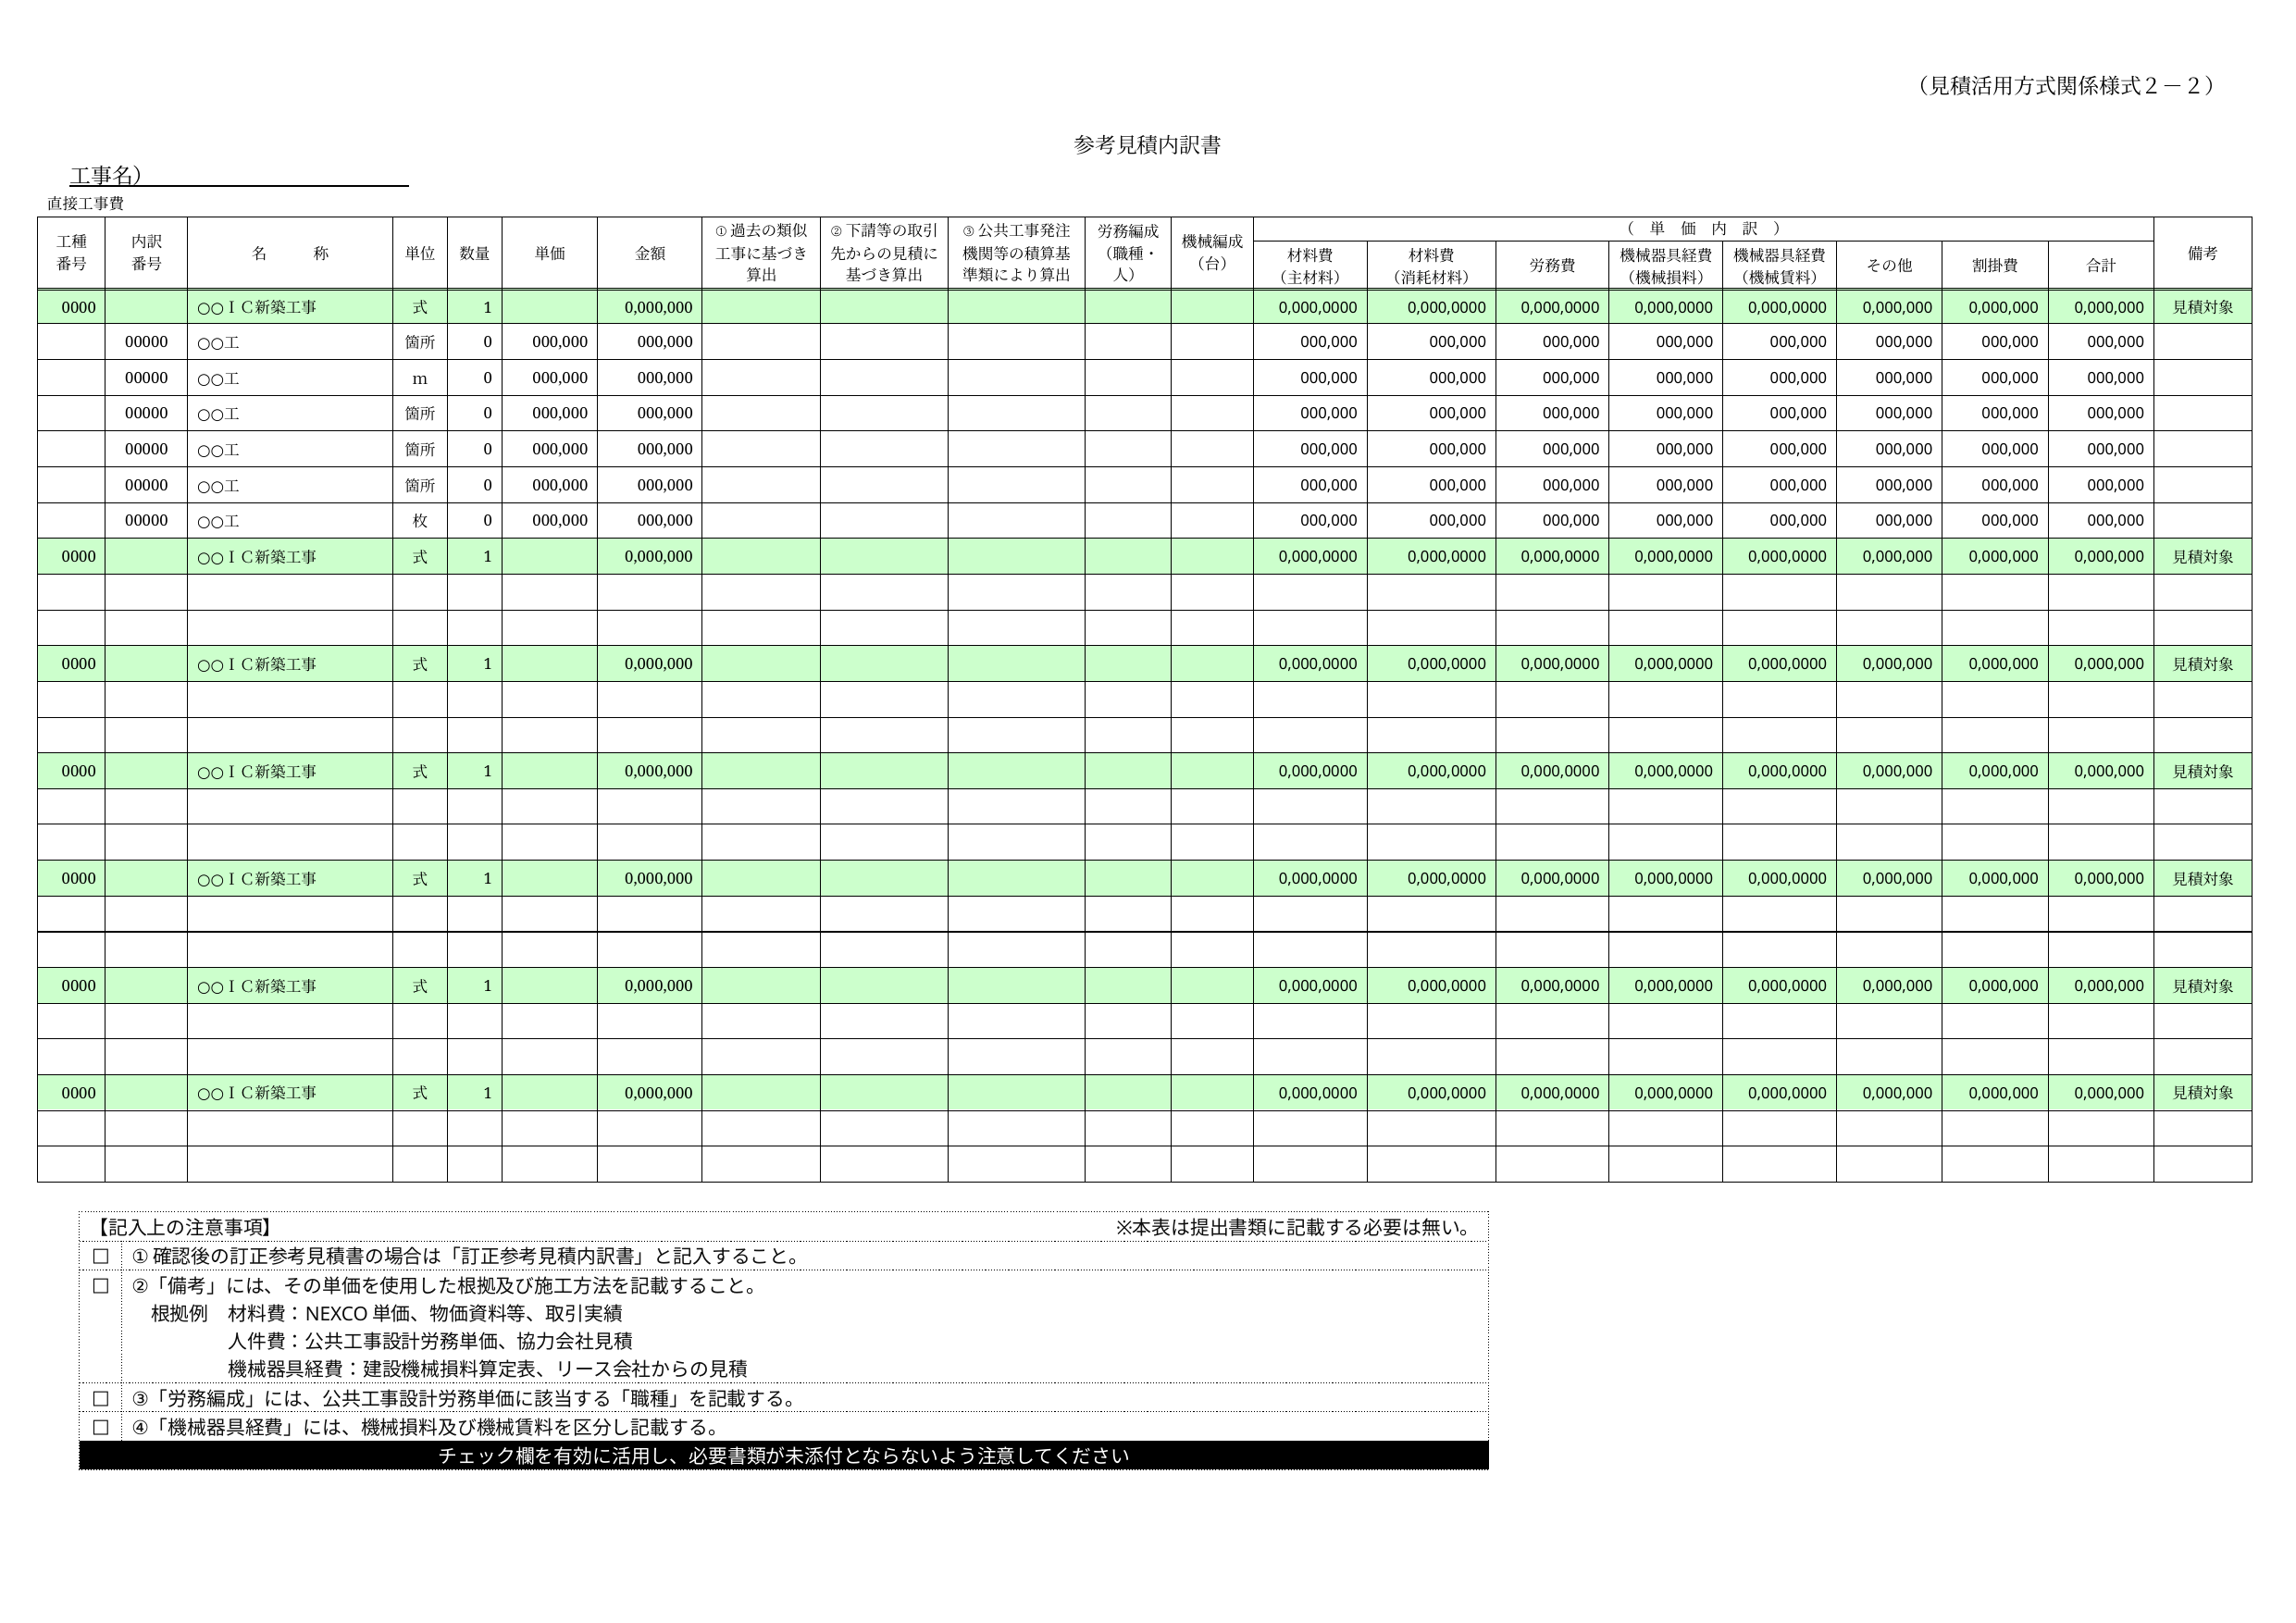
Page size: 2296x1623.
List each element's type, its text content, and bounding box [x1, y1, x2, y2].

table_cell [949, 360, 1085, 395]
table_cell [188, 933, 392, 967]
table_cell [1172, 682, 1253, 716]
table_cell [105, 1075, 187, 1109]
table_cell [1723, 789, 1836, 824]
table_cell 0,000,000 [598, 1075, 701, 1109]
table_cell [702, 431, 820, 466]
table_cell 0,000,0000 [1609, 291, 1722, 323]
table_cell 0,000,0000 [1254, 753, 1367, 788]
table_cell [1172, 503, 1253, 538]
text 工事名） [69, 159, 2226, 190]
table_cell 0000 [38, 1075, 105, 1109]
table_cell 000,000 [1837, 431, 1942, 466]
table_cell [1942, 824, 2048, 860]
table_cell [1837, 1111, 1942, 1146]
table_cell 000,000 [1254, 396, 1367, 430]
table_cell [1254, 682, 1367, 716]
table_cell 機械器具経費 （機械賃料） [1723, 242, 1836, 288]
table_cell [1086, 718, 1171, 752]
table_cell ②下請等の取引先からの見積に基づき算出 [821, 217, 948, 288]
table_cell 0,000,000 [1837, 753, 1942, 788]
table_cell [1942, 789, 2048, 824]
table_cell 000,000 [1942, 324, 2048, 359]
table_cell [1368, 682, 1496, 716]
table_cell [503, 933, 597, 967]
table_cell [448, 575, 502, 609]
table_cell ○○ＩＣ新築工事 [188, 646, 392, 681]
table_cell 0,000,000 [2049, 646, 2153, 681]
table_cell [105, 1146, 187, 1182]
table_cell [1837, 1146, 1942, 1182]
table_cell 00000 [105, 324, 187, 359]
table_cell [949, 1146, 1085, 1182]
table_cell [1172, 897, 1253, 931]
table_cell [1254, 611, 1367, 645]
table_cell [1172, 824, 1253, 860]
table_cell [821, 539, 948, 574]
table_cell [448, 789, 502, 824]
table_cell [1254, 575, 1367, 609]
table_cell 式 [393, 291, 447, 323]
table_cell 単価 [503, 217, 597, 288]
table_cell [702, 646, 820, 681]
table_cell [1254, 933, 1367, 967]
table_cell 0,000,0000 [1368, 861, 1496, 896]
table_cell 000,000 [1942, 431, 2048, 466]
table_cell [1609, 1111, 1722, 1146]
table_cell [105, 646, 187, 681]
table_cell 00000 [105, 360, 187, 395]
table_cell 000,000 [1609, 396, 1722, 430]
table_cell [2154, 789, 2252, 824]
table_cell [38, 789, 105, 824]
table_cell 0,000,0000 [1368, 753, 1496, 788]
table_cell 0000 [38, 291, 105, 323]
table_cell [1837, 933, 1942, 967]
table_cell [448, 611, 502, 645]
table_cell 見積対象 [2154, 539, 2252, 574]
table_cell [702, 1111, 820, 1146]
table_cell 000,000 [1609, 360, 1722, 395]
table_cell 0,000,000 [1837, 539, 1942, 574]
table_cell [1609, 1004, 1722, 1038]
table_cell [1086, 968, 1171, 1003]
table_cell [188, 1004, 392, 1038]
table_cell 000,000 [1723, 431, 1836, 466]
table_cell [503, 1075, 597, 1109]
table_cell [1496, 575, 1608, 609]
table_cell [821, 824, 948, 860]
table_cell [503, 1146, 597, 1182]
table_cell [38, 431, 105, 466]
table_cell 000,000 [1942, 396, 2048, 430]
table_cell ②「備考」には、その単価を使用した根拠及び施工方法を記載すること。 根拠例 材料費：NEXCO単価、物価資料等、取引実績 人件費：公共工事設計労務単価、協力会社見積 機械器具経費：建設機械損料算定表、リース会社からの見積 [122, 1270, 1489, 1382]
table_cell 箇所 [393, 467, 447, 502]
table_cell 0,000,000 [598, 968, 701, 1003]
table_cell [105, 682, 187, 716]
table_cell [448, 682, 502, 716]
table_cell 000,000 [1837, 503, 1942, 538]
table_cell 0 [448, 360, 502, 395]
table_cell 000,000 [1723, 467, 1836, 502]
table_cell [503, 1004, 597, 1038]
table_cell [702, 503, 820, 538]
table_cell 備考 [2154, 217, 2252, 288]
table_cell 0,000,0000 [1609, 1075, 1722, 1109]
table_cell [821, 1004, 948, 1038]
table_cell [2154, 824, 2252, 860]
table_cell 0,000,000 [1942, 291, 2048, 323]
table_cell [2049, 611, 2153, 645]
table_cell 0 [448, 431, 502, 466]
table_cell [821, 575, 948, 609]
table_cell 000,000 [1723, 360, 1836, 395]
table_cell 0,000,0000 [1723, 753, 1836, 788]
table_cell [821, 789, 948, 824]
table_cell [1837, 575, 1942, 609]
table_cell [949, 897, 1085, 931]
table_cell □ [80, 1241, 122, 1270]
table_cell [1254, 824, 1367, 860]
table_cell [821, 611, 948, 645]
table_cell 000,000 [1496, 360, 1608, 395]
table_cell [598, 575, 701, 609]
table_cell 000,000 [1496, 324, 1608, 359]
table_cell 式 [393, 646, 447, 681]
table_cell [38, 933, 105, 967]
table_cell [188, 682, 392, 716]
table_cell [2154, 1111, 2252, 1146]
table_cell [949, 1004, 1085, 1038]
table_cell 0 [448, 324, 502, 359]
table_cell [598, 1146, 701, 1182]
table_cell 0,000,000 [2049, 1075, 2153, 1109]
table_cell 0,000,0000 [1368, 1075, 1496, 1109]
table_cell ①過去の類似工事に基づき算出 [702, 217, 820, 288]
table_cell 000,000 [1609, 503, 1722, 538]
table_cell [393, 1004, 447, 1038]
table_cell 000,000 [1496, 503, 1608, 538]
table_cell 000,000 [2049, 324, 2153, 359]
table_cell 000,000 [598, 503, 701, 538]
table_cell [1609, 611, 1722, 645]
table_cell 000,000 [1723, 324, 1836, 359]
table_cell ○○ＩＣ新築工事 [188, 861, 392, 896]
table_cell [949, 789, 1085, 824]
table_cell [949, 575, 1085, 609]
table_cell [1086, 1004, 1171, 1038]
table_cell 000,000 [503, 324, 597, 359]
table_cell [105, 1039, 187, 1074]
table_cell 0000 [38, 646, 105, 681]
table_cell [1942, 718, 2048, 752]
table_cell [1254, 789, 1367, 824]
table_cell 000,000 [1368, 431, 1496, 466]
table_cell 000,000 [598, 360, 701, 395]
table_cell 0,000,0000 [1496, 539, 1608, 574]
table_cell 0,000,000 [2049, 291, 2153, 323]
table_cell [949, 968, 1085, 1003]
table_cell [2154, 611, 2252, 645]
table_cell 000,000 [503, 431, 597, 466]
table_cell [2154, 682, 2252, 716]
table_cell [949, 682, 1085, 716]
table_cell [503, 291, 597, 323]
table_cell [1368, 933, 1496, 967]
table_cell 0 [448, 503, 502, 538]
table_cell 000,000 [1368, 324, 1496, 359]
table_cell [598, 611, 701, 645]
table_header ※本表は提出書類に記載する必要は無い。 [779, 1211, 1489, 1241]
table_cell 機械編成（台） [1172, 217, 1253, 288]
table_cell [448, 824, 502, 860]
table_cell （ 単 価 内 訳 ） [1254, 217, 2153, 241]
table_cell [38, 575, 105, 609]
table_cell 1 [448, 861, 502, 896]
table_cell ○○工 [188, 503, 392, 538]
table_cell ○○工 [188, 431, 392, 466]
table_cell 000,000 [1609, 324, 1722, 359]
table_cell [1254, 718, 1367, 752]
table_cell 見積対象 [2154, 291, 2252, 323]
table_cell 000,000 [1609, 431, 1722, 466]
table_cell ○○工 [188, 396, 392, 430]
table_cell [2049, 1146, 2153, 1182]
table_cell [949, 324, 1085, 359]
table_cell [38, 503, 105, 538]
table_cell [2049, 575, 2153, 609]
table_cell [503, 824, 597, 860]
table_cell [1368, 1004, 1496, 1038]
table_cell 0,000,000 [1942, 968, 2048, 1003]
table_cell 1 [448, 968, 502, 1003]
table_cell 00000 [105, 396, 187, 430]
table_cell [38, 1039, 105, 1074]
table_cell 000,000 [1254, 467, 1367, 502]
table_cell [821, 897, 948, 931]
table_cell 000,000 [1368, 360, 1496, 395]
table_cell [1723, 682, 1836, 716]
table_cell [1837, 682, 1942, 716]
table_cell [2154, 718, 2252, 752]
table_cell 1 [448, 646, 502, 681]
table_cell 材料費 （消耗材料） [1368, 242, 1496, 288]
table_cell [393, 682, 447, 716]
table_cell [448, 1039, 502, 1074]
table_cell 0,000,0000 [1254, 1075, 1367, 1109]
table_cell [1172, 396, 1253, 430]
table_cell [503, 753, 597, 788]
table_cell [105, 1004, 187, 1038]
table_cell [1942, 575, 2048, 609]
table_cell 単位 [393, 217, 447, 288]
table_cell [2154, 1004, 2252, 1038]
table_cell [393, 1146, 447, 1182]
table_cell [1086, 611, 1171, 645]
table_cell 0,000,0000 [1254, 861, 1367, 896]
table_cell [949, 431, 1085, 466]
table_cell 000,000 [1496, 431, 1608, 466]
table_cell [1172, 968, 1253, 1003]
table_cell 000,000 [1496, 396, 1608, 430]
table_cell [1172, 467, 1253, 502]
table_cell 000,000 [1837, 467, 1942, 502]
table_cell [1254, 1039, 1367, 1074]
table_cell 0,000,000 [1942, 1075, 2048, 1109]
table_cell [1723, 1004, 1836, 1038]
table_cell [105, 718, 187, 752]
table_cell [1942, 682, 2048, 716]
table_cell [1368, 824, 1496, 860]
table_cell [702, 360, 820, 395]
table_cell 00000 [105, 467, 187, 502]
table_cell [821, 682, 948, 716]
table_cell [503, 575, 597, 609]
table_cell [1086, 324, 1171, 359]
table_cell [1609, 1146, 1722, 1182]
table_cell [188, 1146, 392, 1182]
table_cell 0,000,000 [1942, 646, 2048, 681]
table_cell [393, 1111, 447, 1146]
table_cell [949, 933, 1085, 967]
table_cell 見積対象 [2154, 968, 2252, 1003]
table_cell 0,000,0000 [1723, 291, 1836, 323]
table_cell ①確認後の訂正参考見積書の場合は「訂正参考見積内訳書」と記入すること。 [122, 1241, 1489, 1270]
table_cell 0,000,0000 [1254, 646, 1367, 681]
table_cell [702, 824, 820, 860]
table_cell [448, 897, 502, 931]
table_cell [393, 824, 447, 860]
table_cell [1368, 718, 1496, 752]
table_cell 見積対象 [2154, 1075, 2252, 1109]
table_cell 0,000,0000 [1496, 968, 1608, 1003]
table_cell [1609, 789, 1722, 824]
table_cell [105, 1111, 187, 1146]
table_cell [2049, 1004, 2153, 1038]
table_cell [1496, 897, 1608, 931]
table_cell 0,000,000 [598, 753, 701, 788]
table_cell [598, 1111, 701, 1146]
table_cell [1086, 897, 1171, 931]
table_cell [188, 1039, 392, 1074]
table_cell 000,000 [1254, 360, 1367, 395]
table_cell [1368, 1146, 1496, 1182]
table_cell [1172, 646, 1253, 681]
table_cell 0,000,000 [2049, 861, 2153, 896]
table_cell [1086, 539, 1171, 574]
table_cell [598, 897, 701, 931]
table_cell [2049, 718, 2153, 752]
table_cell [949, 611, 1085, 645]
table_cell [1086, 360, 1171, 395]
table_header [392, 190, 2258, 217]
table_cell [702, 1146, 820, 1182]
table_cell [702, 575, 820, 609]
table_cell [1086, 682, 1171, 716]
table_cell [393, 789, 447, 824]
table_cell [1254, 1111, 1367, 1146]
table_cell [598, 1039, 701, 1074]
table_cell 000,000 [1609, 467, 1722, 502]
table_cell [1723, 718, 1836, 752]
table_cell 000,000 [1837, 360, 1942, 395]
table_cell [1837, 897, 1942, 931]
table_cell [1086, 933, 1171, 967]
table_cell 割掛費 [1942, 242, 2048, 288]
table_cell [1172, 753, 1253, 788]
table_cell 0,000,0000 [1609, 539, 1722, 574]
table_cell [702, 539, 820, 574]
table_cell [702, 611, 820, 645]
table_cell [393, 718, 447, 752]
table_cell 名 称 [188, 217, 392, 288]
table_cell 合計 [2049, 242, 2153, 288]
table_cell [38, 824, 105, 860]
table_cell [702, 324, 820, 359]
table_cell 0,000,0000 [1368, 539, 1496, 574]
table_cell [702, 933, 820, 967]
table_cell 0,000,0000 [1723, 646, 1836, 681]
table_cell [702, 753, 820, 788]
table_cell 1 [448, 753, 502, 788]
table_cell [821, 968, 948, 1003]
table_cell [949, 396, 1085, 430]
table_cell [1086, 753, 1171, 788]
table_cell [1496, 1004, 1608, 1038]
table_header 直接工事費 [37, 190, 392, 217]
table_cell [1172, 933, 1253, 967]
table_cell [1172, 1004, 1253, 1038]
table_cell [105, 897, 187, 931]
table_cell [1086, 431, 1171, 466]
table_cell [2154, 1146, 2252, 1182]
table_cell [1172, 1146, 1253, 1182]
table_cell 000,000 [598, 467, 701, 502]
table_cell 000,000 [598, 324, 701, 359]
table_cell [1086, 1039, 1171, 1074]
table_cell [2154, 360, 2252, 395]
table_cell [38, 1111, 105, 1146]
table_cell [1837, 1039, 1942, 1074]
table_cell 000,000 [598, 431, 701, 466]
table_cell [105, 861, 187, 896]
table_cell [188, 611, 392, 645]
table_cell 0,000,000 [2049, 968, 2153, 1003]
table_cell [2049, 933, 2153, 967]
table_cell [1496, 611, 1608, 645]
table_cell 0 [448, 396, 502, 430]
table_cell [1086, 575, 1171, 609]
table_cell [38, 611, 105, 645]
table_cell 0,000,000 [1942, 861, 2048, 896]
text 参考見積内訳書 [69, 129, 2226, 159]
table_cell 000,000 [1942, 503, 2048, 538]
table_cell 労務編成（職種・人） [1086, 217, 1171, 288]
table_cell 見積対象 [2154, 753, 2252, 788]
table_cell 0,000,0000 [1368, 968, 1496, 1003]
table_cell 000,000 [598, 396, 701, 430]
table_cell [1496, 789, 1608, 824]
table_cell [702, 682, 820, 716]
table_cell その他 [1837, 242, 1942, 288]
table_cell 0,000,0000 [1723, 539, 1836, 574]
table_cell [1609, 1039, 1722, 1074]
table_cell [503, 789, 597, 824]
table_cell [1172, 539, 1253, 574]
table_cell [702, 467, 820, 502]
table_cell [38, 467, 105, 502]
table_cell [1723, 1039, 1836, 1074]
table_cell 機械器具経費 （機械損料） [1609, 242, 1722, 288]
table_cell [1172, 611, 1253, 645]
table_cell ③公共工事発注機関等の積算基準類により算出 [949, 217, 1085, 288]
table_cell [821, 431, 948, 466]
table_cell 00000 [105, 503, 187, 538]
table_cell 式 [393, 861, 447, 896]
table_cell 0,000,000 [1837, 1075, 1942, 1109]
table_cell 0000 [38, 539, 105, 574]
table_cell [503, 968, 597, 1003]
table_cell 0,000,000 [1837, 861, 1942, 896]
table_cell [2049, 897, 2153, 931]
table_cell [821, 1039, 948, 1074]
table_cell [1086, 1111, 1171, 1146]
table_cell 000,000 [2049, 503, 2153, 538]
table_cell [1496, 1039, 1608, 1074]
table_cell 000,000 [503, 503, 597, 538]
table_cell [448, 1146, 502, 1182]
table_cell [598, 1004, 701, 1038]
table_cell [949, 646, 1085, 681]
table_cell 0,000,000 [2049, 539, 2153, 574]
table_cell [1723, 1146, 1836, 1182]
table_cell [105, 611, 187, 645]
text （見積活用方式関係様式２－２） [69, 69, 2226, 100]
table_cell [949, 824, 1085, 860]
table_cell 000,000 [1942, 467, 2048, 502]
table_cell [105, 291, 187, 323]
table_cell [702, 789, 820, 824]
table_cell [1368, 789, 1496, 824]
table_cell [949, 1075, 1085, 1109]
table_cell [1172, 1075, 1253, 1109]
table_cell [1086, 1075, 1171, 1109]
table_cell [1723, 575, 1836, 609]
table_cell [38, 1004, 105, 1038]
table_cell 内訳 番号 [105, 217, 187, 288]
table_cell 000,000 [1368, 467, 1496, 502]
table_cell 000,000 [1837, 396, 1942, 430]
table_cell 000,000 [503, 360, 597, 395]
table_cell [702, 396, 820, 430]
table_cell [1609, 682, 1722, 716]
table_cell [1942, 1111, 2048, 1146]
table_cell [448, 933, 502, 967]
table_cell [393, 575, 447, 609]
table_cell 000,000 [1368, 396, 1496, 430]
table_cell 00000 [105, 431, 187, 466]
table_cell [2154, 431, 2252, 466]
table_cell [1942, 897, 2048, 931]
table_cell 1 [448, 291, 502, 323]
table_cell [949, 467, 1085, 502]
table_cell 000,000 [1723, 396, 1836, 430]
table_cell [821, 360, 948, 395]
table_cell [1172, 861, 1253, 896]
table_cell 0,000,000 [1942, 539, 2048, 574]
table_cell [1609, 933, 1722, 967]
table_cell 0,000,0000 [1496, 753, 1608, 788]
table_header 【記入上の注意事項】 [80, 1211, 779, 1241]
table_cell [1609, 897, 1722, 931]
table_cell [503, 861, 597, 896]
table_cell [105, 968, 187, 1003]
table_cell [702, 1039, 820, 1074]
table_cell [1837, 718, 1942, 752]
table_cell [188, 897, 392, 931]
table_cell 0,000,000 [2049, 753, 2153, 788]
table_cell 箇所 [393, 324, 447, 359]
table_cell [1942, 611, 2048, 645]
table_cell 000,000 [1837, 324, 1942, 359]
table_cell ③「労務編成」には、公共工事設計労務単価に該当する「職種」を記載する。 [122, 1382, 1489, 1411]
table_cell [503, 1111, 597, 1146]
table_cell [38, 324, 105, 359]
table_cell 0,000,000 [1837, 291, 1942, 323]
table_cell [1172, 324, 1253, 359]
table_cell [949, 861, 1085, 896]
table_cell [949, 539, 1085, 574]
table_cell [821, 861, 948, 896]
table_cell [1837, 1004, 1942, 1038]
table_cell ○○ＩＣ新築工事 [188, 539, 392, 574]
table_cell 1 [448, 1075, 502, 1109]
table_cell [188, 789, 392, 824]
table_cell [821, 1146, 948, 1182]
table_cell 0,000,000 [1837, 646, 1942, 681]
table_cell [1609, 824, 1722, 860]
table_cell [448, 1111, 502, 1146]
table_cell 0,000,0000 [1368, 646, 1496, 681]
table_cell 0,000,000 [598, 291, 701, 323]
table_cell 0,000,0000 [1609, 753, 1722, 788]
table_cell [188, 718, 392, 752]
table_cell [1254, 1146, 1367, 1182]
table_cell 式 [393, 539, 447, 574]
table_cell [105, 575, 187, 609]
table_cell [105, 789, 187, 824]
table_cell ④「機械器具経費」には、機械損料及び機械賃料を区分し記載する。 [122, 1411, 1489, 1441]
table_cell ○○ＩＣ新築工事 [188, 1075, 392, 1109]
table_cell ○○ＩＣ新築工事 [188, 753, 392, 788]
table_cell チェック欄を有効に活用し、必要書類が未添付とならないよう注意してください [80, 1441, 1489, 1469]
table_cell [503, 682, 597, 716]
table_cell 000,000 [1368, 503, 1496, 538]
table_cell [38, 897, 105, 931]
table_cell [2154, 467, 2252, 502]
table_cell 000,000 [1254, 324, 1367, 359]
table_cell 見積対象 [2154, 646, 2252, 681]
table_cell 見積対象 [2154, 861, 2252, 896]
table_cell 000,000 [1254, 503, 1367, 538]
table_cell [1172, 789, 1253, 824]
table_cell □ [80, 1270, 122, 1382]
table_cell 0,000,0000 [1496, 1075, 1608, 1109]
table_cell [188, 575, 392, 609]
table_cell [503, 611, 597, 645]
table_cell [1723, 933, 1836, 967]
table_cell ○○工 [188, 467, 392, 502]
table_cell [1368, 1111, 1496, 1146]
table_cell 000,000 [503, 467, 597, 502]
table_cell 0 [448, 467, 502, 502]
table_cell [821, 467, 948, 502]
table_cell [949, 1111, 1085, 1146]
table_cell 000,000 [2049, 467, 2153, 502]
table_cell [1942, 933, 2048, 967]
table_cell [38, 360, 105, 395]
table_cell [1837, 789, 1942, 824]
table_cell [503, 897, 597, 931]
table_cell ｍ [393, 360, 447, 395]
table_cell [821, 753, 948, 788]
table_cell [1172, 1039, 1253, 1074]
table_cell [503, 539, 597, 574]
table_cell [393, 897, 447, 931]
table_cell [1723, 1111, 1836, 1146]
table_cell 0,000,000 [598, 861, 701, 896]
table_cell [2154, 503, 2252, 538]
table_cell [105, 753, 187, 788]
table_cell [1496, 824, 1608, 860]
table_cell [188, 1111, 392, 1146]
table_cell [821, 718, 948, 752]
table_cell [2049, 1039, 2153, 1074]
table_cell [2049, 682, 2153, 716]
table_cell 000,000 [503, 396, 597, 430]
table_cell □ [80, 1411, 122, 1441]
table_cell [821, 933, 948, 967]
table_cell [598, 789, 701, 824]
table_cell [821, 1111, 948, 1146]
table_cell [1837, 824, 1942, 860]
table_cell [702, 1004, 820, 1038]
table_cell [1086, 503, 1171, 538]
table_cell [1368, 611, 1496, 645]
table_cell 000,000 [1254, 431, 1367, 466]
table_cell [2049, 1111, 2153, 1146]
table_cell [1086, 291, 1171, 323]
table_cell [38, 1146, 105, 1182]
table_cell [1496, 1146, 1608, 1182]
table_cell [1172, 718, 1253, 752]
table_cell [821, 503, 948, 538]
table_cell [702, 291, 820, 323]
table_cell [448, 1004, 502, 1038]
table_cell [2154, 396, 2252, 430]
table_cell [821, 646, 948, 681]
table_cell [38, 682, 105, 716]
table_cell 0,000,0000 [1496, 291, 1608, 323]
table_cell 箇所 [393, 396, 447, 430]
table_cell [1942, 1004, 2048, 1038]
table_cell [1086, 396, 1171, 430]
table_cell [949, 718, 1085, 752]
table_cell 0,000,000 [1837, 968, 1942, 1003]
table_cell 枚 [393, 503, 447, 538]
table_cell 0,000,0000 [1723, 968, 1836, 1003]
table_cell [949, 1039, 1085, 1074]
table_cell 0000 [38, 968, 105, 1003]
table_cell [1723, 897, 1836, 931]
table_cell 0000 [38, 753, 105, 788]
table_cell [1496, 1111, 1608, 1146]
table_cell [1086, 824, 1171, 860]
table_cell [702, 718, 820, 752]
table_cell [821, 396, 948, 430]
table_cell [598, 682, 701, 716]
table_cell 材料費 （主材料） [1254, 242, 1367, 288]
table_cell [448, 718, 502, 752]
table_cell 労務費 [1496, 242, 1608, 288]
table_cell [38, 718, 105, 752]
table_cell 0000 [38, 861, 105, 896]
table_cell [1172, 431, 1253, 466]
table_cell [1368, 897, 1496, 931]
table_cell [1942, 1039, 2048, 1074]
table_cell 0,000,0000 [1609, 861, 1722, 896]
table_cell [598, 718, 701, 752]
table_cell [598, 824, 701, 860]
table_cell [1368, 1039, 1496, 1074]
table_cell 0,000,0000 [1254, 539, 1367, 574]
table_cell [105, 933, 187, 967]
table_cell [949, 503, 1085, 538]
table_cell [1172, 360, 1253, 395]
table_cell ○○ＩＣ新築工事 [188, 968, 392, 1003]
table_cell 0,000,0000 [1723, 1075, 1836, 1109]
table_cell 0,000,0000 [1723, 861, 1836, 896]
table_cell [1496, 933, 1608, 967]
table_cell [1609, 718, 1722, 752]
table_cell [702, 897, 820, 931]
table_cell [821, 324, 948, 359]
table_cell [105, 824, 187, 860]
table_cell [1496, 682, 1608, 716]
table_cell [1172, 291, 1253, 323]
table_cell [393, 933, 447, 967]
table_cell [1609, 575, 1722, 609]
table_cell [1254, 897, 1367, 931]
table_cell [2049, 789, 2153, 824]
table_cell 式 [393, 968, 447, 1003]
table_cell 式 [393, 753, 447, 788]
table_cell [1086, 467, 1171, 502]
table_cell [1086, 1146, 1171, 1182]
table_cell 000,000 [2049, 431, 2153, 466]
table_cell [1086, 861, 1171, 896]
table_cell [188, 824, 392, 860]
table_cell [1172, 1111, 1253, 1146]
table_cell 000,000 [1496, 467, 1608, 502]
table_cell 0,000,000 [598, 539, 701, 574]
table_cell [1086, 646, 1171, 681]
table_cell 0,000,0000 [1254, 968, 1367, 1003]
table_cell [1837, 611, 1942, 645]
table_cell [1254, 1004, 1367, 1038]
table_cell [949, 291, 1085, 323]
table_cell [1172, 575, 1253, 609]
table_cell 0,000,0000 [1496, 861, 1608, 896]
table_cell [1723, 611, 1836, 645]
table_cell 000,000 [2049, 396, 2153, 430]
table_cell [702, 1075, 820, 1109]
table_cell [1368, 575, 1496, 609]
table_cell 0,000,0000 [1368, 291, 1496, 323]
table_cell 0,000,0000 [1254, 291, 1367, 323]
table_cell [821, 1075, 948, 1109]
table_cell 工種 番号 [38, 217, 105, 288]
table_cell [503, 646, 597, 681]
table_cell [393, 1039, 447, 1074]
table_cell □ [80, 1382, 122, 1411]
table_cell 0,000,0000 [1609, 646, 1722, 681]
table_cell 0,000,0000 [1609, 968, 1722, 1003]
table_cell [393, 611, 447, 645]
table_cell [2049, 824, 2153, 860]
table_cell [702, 861, 820, 896]
table_cell 0,000,0000 [1496, 646, 1608, 681]
table_cell [2154, 897, 2252, 931]
table_cell 1 [448, 539, 502, 574]
table_cell [1496, 718, 1608, 752]
table_cell ○○工 [188, 324, 392, 359]
table_cell 式 [393, 1075, 447, 1109]
table_cell [503, 718, 597, 752]
table_cell ○○工 [188, 360, 392, 395]
table_cell [821, 291, 948, 323]
table_cell [2154, 324, 2252, 359]
table_cell [38, 396, 105, 430]
table_cell [1086, 789, 1171, 824]
table_cell 000,000 [2049, 360, 2153, 395]
table_cell 0,000,000 [598, 646, 701, 681]
table_cell 金額 [598, 217, 701, 288]
table_cell [1723, 824, 1836, 860]
table_cell [702, 968, 820, 1003]
table_cell [503, 1039, 597, 1074]
table_cell [2154, 1039, 2252, 1074]
table_cell ○○ＩＣ新築工事 [188, 291, 392, 323]
table_cell [105, 539, 187, 574]
table_cell 数量 [448, 217, 502, 288]
table_cell [598, 933, 701, 967]
table_cell 000,000 [1942, 360, 2048, 395]
table_cell [2154, 575, 2252, 609]
table_cell 箇所 [393, 431, 447, 466]
table_cell [2154, 933, 2252, 967]
table_cell [949, 753, 1085, 788]
table_cell 0,000,000 [1942, 753, 2048, 788]
table_cell [1942, 1146, 2048, 1182]
table_cell 000,000 [1723, 503, 1836, 538]
